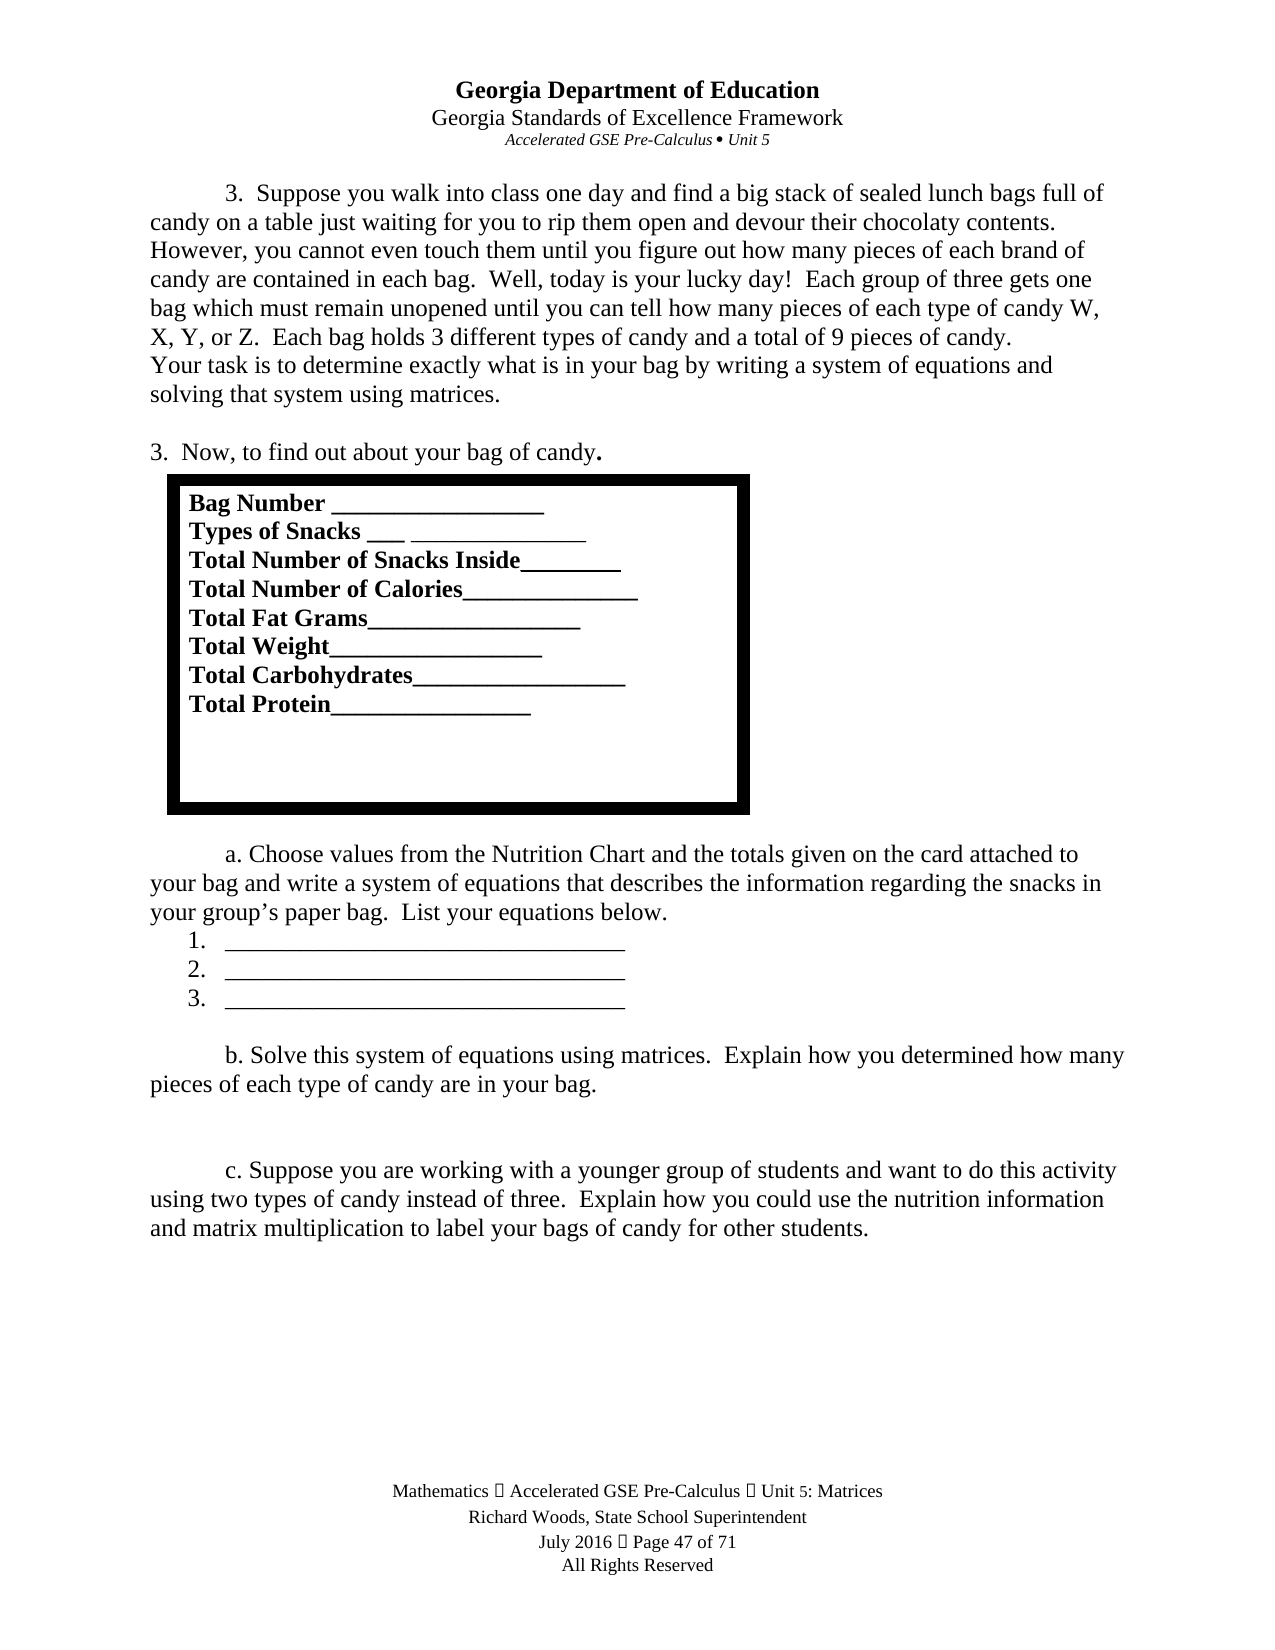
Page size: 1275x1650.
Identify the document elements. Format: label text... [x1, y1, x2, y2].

list ________________________________ [187, 983, 1125, 1012]
list ________________________________ [187, 954, 1125, 983]
text 3. Suppose you walk into class one day and find a big stack of sealed lunch bags full of candy on a table just waiting for you to rip them open and devour their chocolaty contents. However, you cannot even touch them until you figure out how many pieces of each brand of candy are contained in each bag. Well, today is your lucky day! Each group of three gets one bag which must remain unopened until you can tell how many pieces of each type of candy W, X, Y, or Z. Each bag holds 3 different types of candy and a total of 9 pieces of candy. [150, 178, 1125, 351]
text c. Suppose you are working with a younger group of students and want to do this activity using two types of candy instead of three. Explain how you could use the nutrition information and matrix multiplication to label your bags of candy for other students. [150, 1156, 1125, 1242]
list ________________________________ [187, 926, 1125, 954]
text a. Choose values from the Nutrition Chart and the totals given on the card attached to your bag and write a system of equations that describes the information regarding the snacks in your group’s paper bag. List your equations below. [150, 839, 1125, 926]
text 3. Now, to find out about your bag of candy. [150, 437, 1125, 466]
text Your task is to determine exactly what is in your bag by writing a system of equations and solving that system using matrices. [150, 351, 1125, 408]
text b. Solve this system of equations using matrices. Explain how you determined how many pieces of each type of candy are in your bag. [150, 1041, 1125, 1098]
